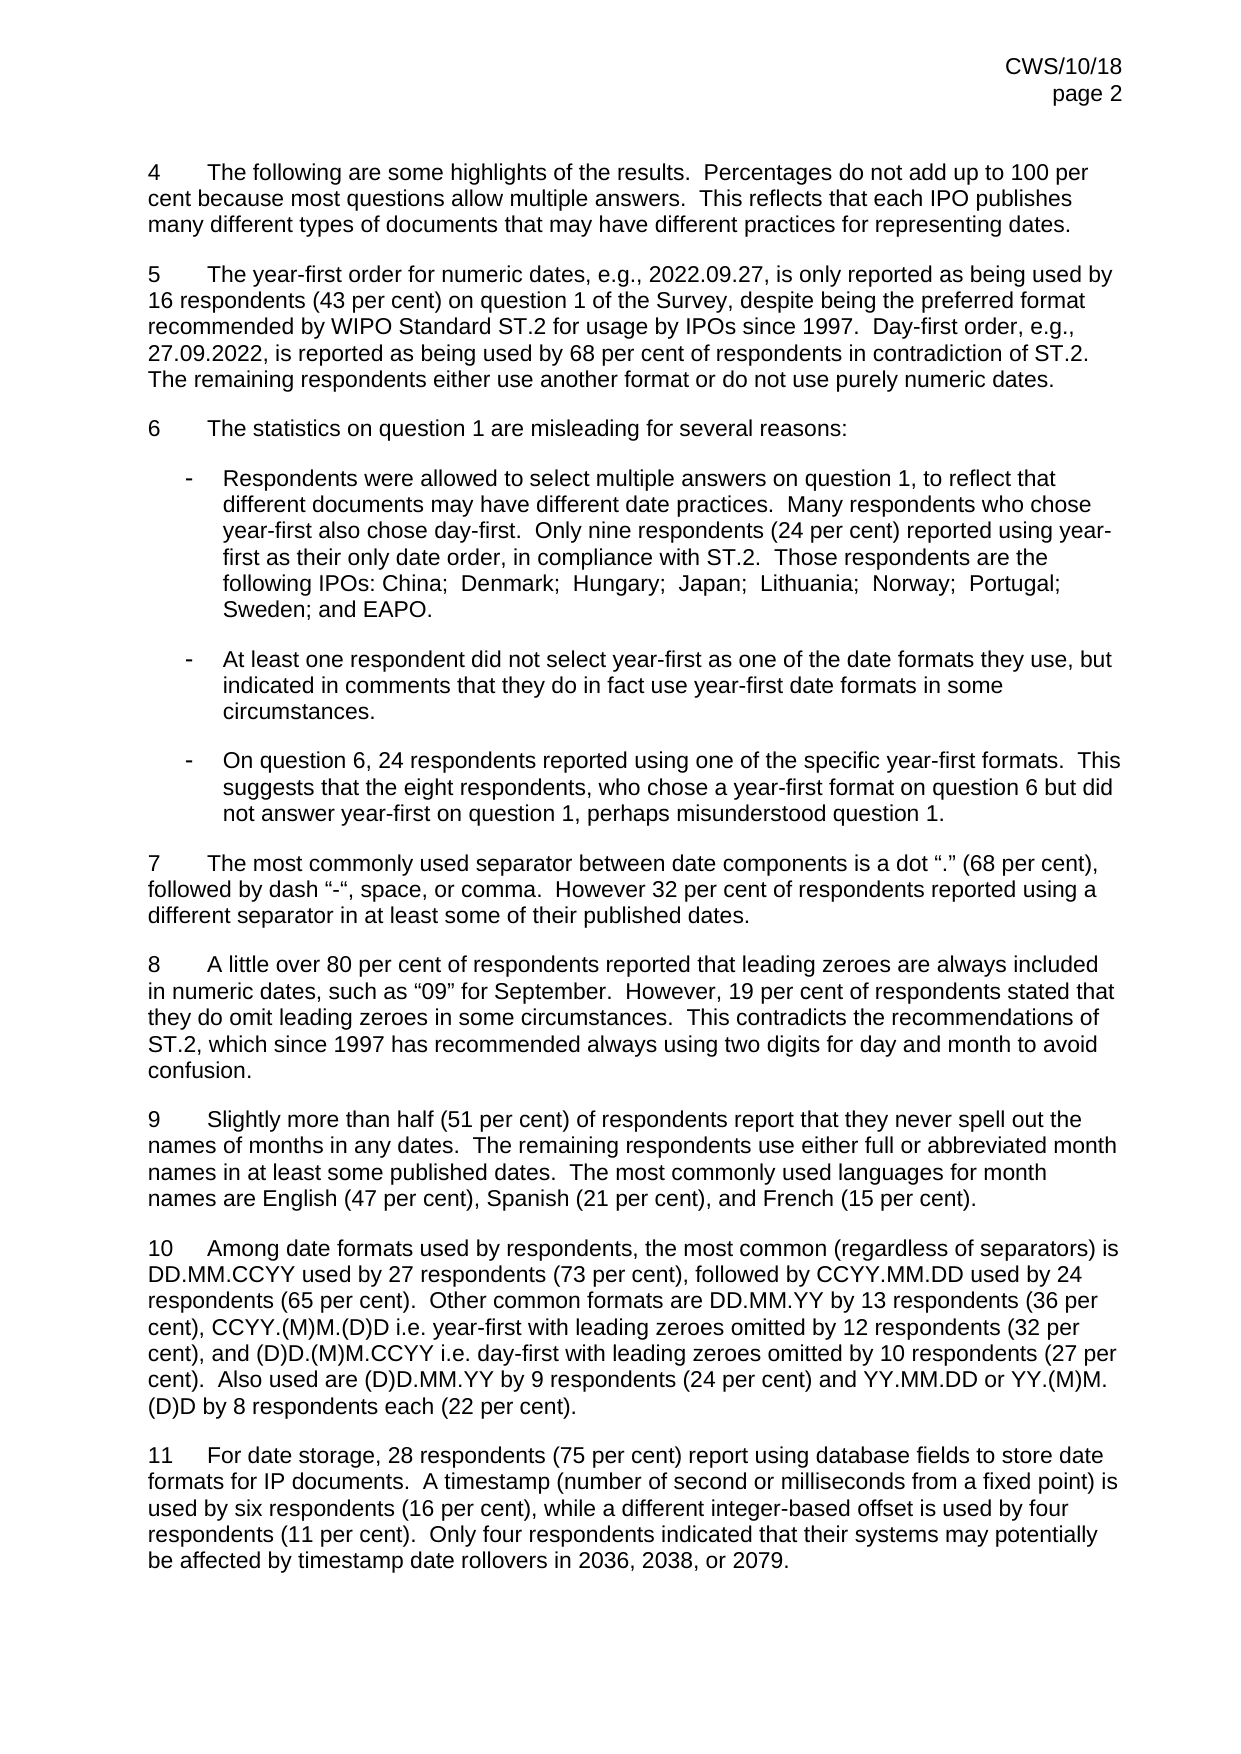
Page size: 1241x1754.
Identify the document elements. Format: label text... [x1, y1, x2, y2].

text The statistics on question 1 are misleading for several reasons: [148, 415, 1122, 442]
text Slightly more than half (51 per cent) of respondents report that they never spell out the names of months in any dates. The remaining respondents use either full or abbreviated month names in at least some published dates. The most commonly used languages for month names are English (47 per cent), Spanish (21 per cent), and French (15 per cent). [148, 1106, 1122, 1212]
text The following are some highlights of the results. Percentages do not add up to 100 per cent because most questions allow multiple answers. This reflects that each IPO publishes many different types of documents that may have different practices for representing dates. [148, 158, 1122, 238]
text A little over 80 per cent of respondents reported that leading zeroes are always included in numeric dates, such as “09” for September. However, 19 per cent of respondents stated that they do omit leading zeroes in some circumstances. This contradicts the recommendations of ST.2, which since 1997 has recommended always using two digits for day and month to avoid confusion. [148, 951, 1122, 1083]
list At least one respondent did not select year-first as one of the date formats they use, but indicated in comments that they do in fact use year-first date formats in some circumstances. [185, 646, 1122, 724]
text Among date formats used by respondents, the most common (regardless of separators) is DD.MM.CCYY used by 27 respondents (73 per cent), followed by CCYY.MM.DD used by 24 respondents (65 per cent). Other common formats are DD.MM.YY by 13 respondents (36 per cent), CCYY.(M)M.(D)D i.e. year-first with leading zeroes omitted by 12 respondents (32 per cent), and (D)D.(M)M.CCYY i.e. day-first with leading zeroes omitted by 10 respondents (27 per cent). Also used are (D)D.MM.YY by 9 respondents (24 per cent) and YY.MM.DD or YY.(M)M.(D)D by 8 respondents each (22 per cent). [148, 1234, 1122, 1419]
text The most commonly used separator between date components is a dot “.” (68 per cent), followed by dash “-“, space, or comma. However 32 per cent of respondents reported using a different separator in at least some of their published dates. [148, 849, 1122, 928]
text The year-first order for numeric dates, e.g., 2022.09.27, is only reported as being used by 16 respondents (43 per cent) on question 1 of the Survey, despite being the preferred format recommended by WIPO Standard ST.2 for usage by IPOs since 1997. Day-first order, e.g., 27.09.2022, is reported as being used by 68 per cent of respondents in contradiction of ST.2. The remaining respondents either use another format or do not use purely numeric dates. [148, 261, 1122, 392]
list On question 6, 24 respondents reported using one of the specific year-first formats. This suggests that the eight respondents, who chose a year-first format on question 6 but did not answer year-first on question 1, perhaps misunderstood question 1. [185, 747, 1122, 827]
list Respondents were allowed to select multiple answers on question 1, to reflect that different documents may have different date practices. Many respondents who chose year-first also chose day-first. Only nine respondents (24 per cent) reported using year-first as their only date order, in compliance with ST.2. Those respondents are the following IPOs: China; Denmark; Hungary; Japan; Lithuania; Norway; Portugal; Sweden; and EAPO. [185, 464, 1122, 623]
text For date storage, 28 respondents (75 per cent) report using database fields to store date formats for IP documents. A timestamp (number of second or milliseconds from a fixed point) is used by six respondents (16 per cent), while a different integer-based offset is used by four respondents (11 per cent). Only four respondents indicated that their systems may potentially be affected by timestamp date rollovers in 2036, 2038, or 2079. [148, 1442, 1122, 1574]
